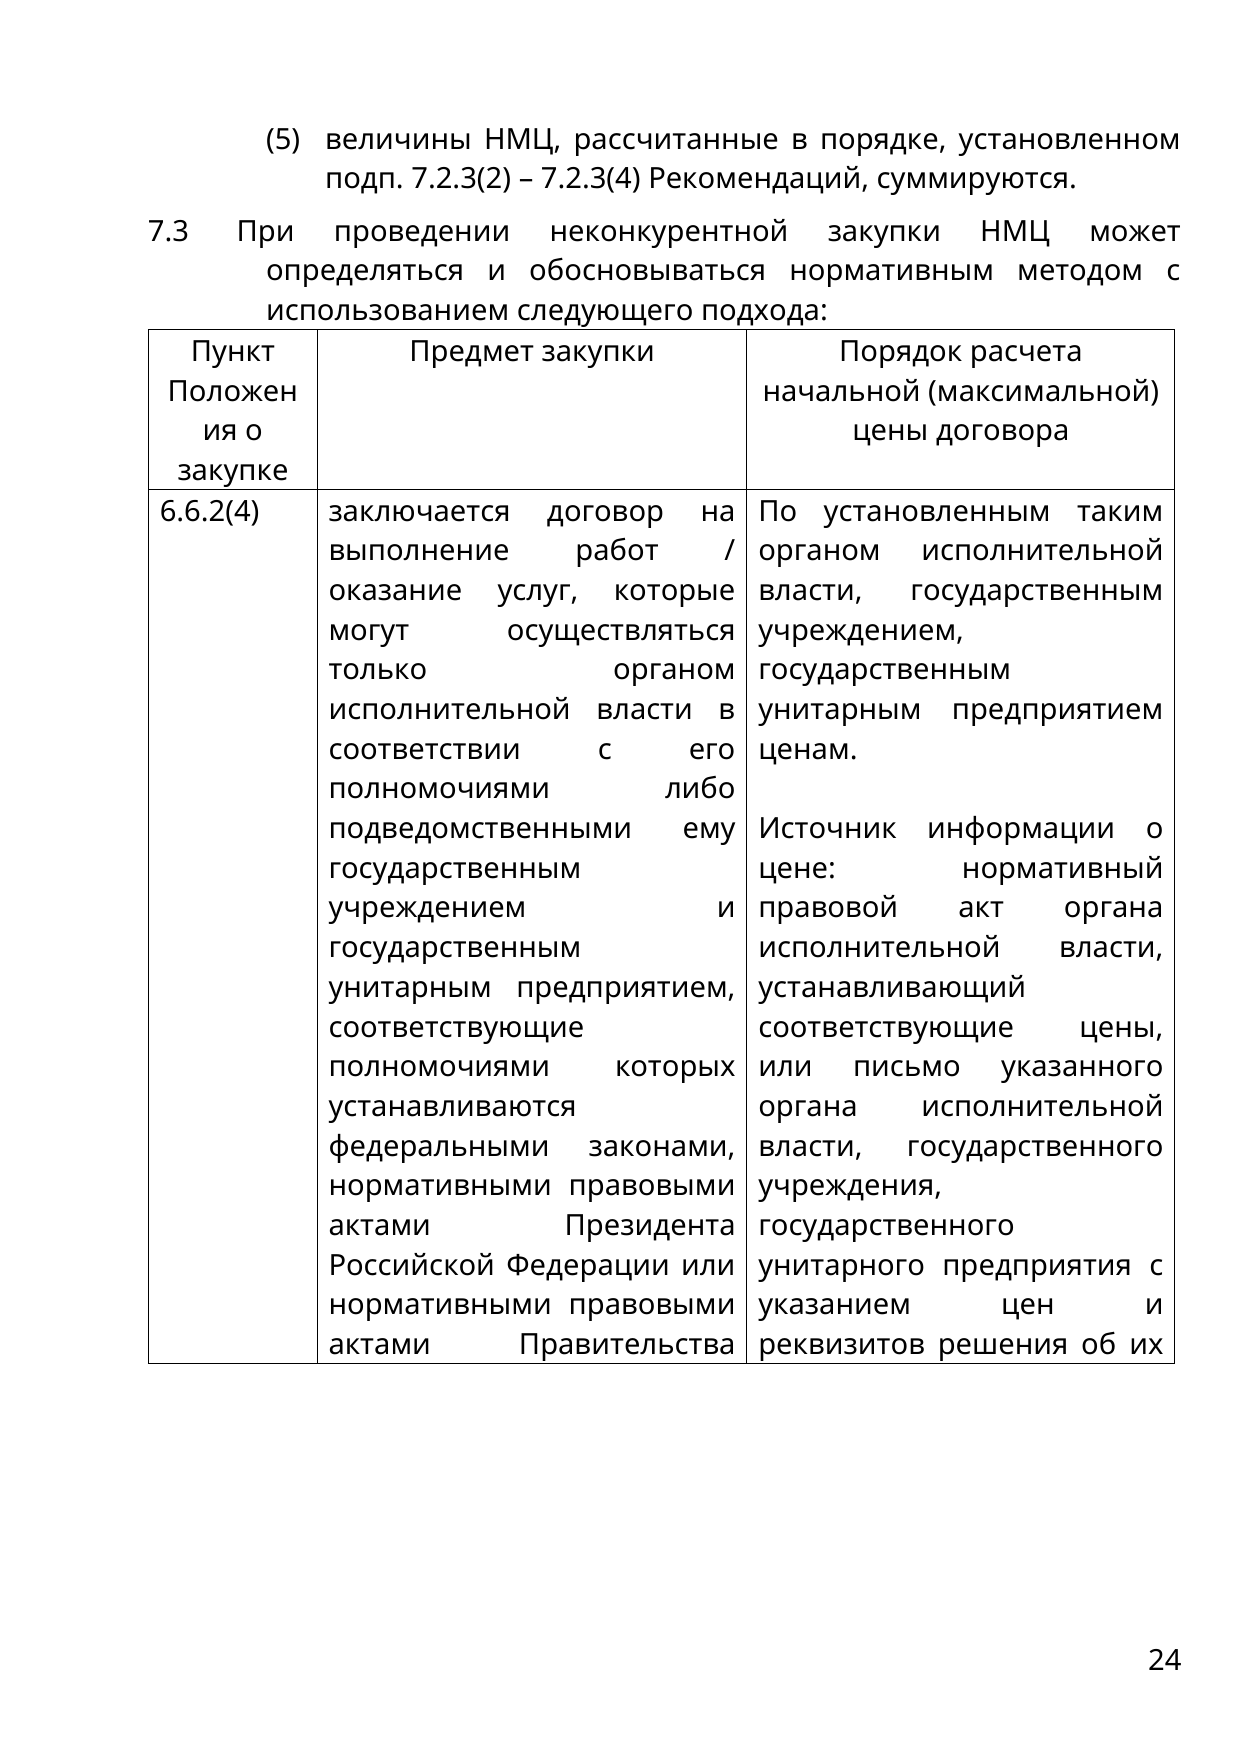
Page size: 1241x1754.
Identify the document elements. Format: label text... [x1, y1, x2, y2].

table_header Предмет закупки [318, 330, 746, 489]
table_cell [747, 490, 1174, 1363]
text При проведении неконкурентной закупки НМЦ может определяться и обосновываться нормативным методом с использованием следующего подхода: [148, 210, 1181, 329]
table_cell 6.6.2(4) [149, 490, 317, 1363]
list величины НМЦ, рассчитанные в порядке, установленном подп. 7.2.3(2) – 7.2.3(4) Рекомендаций, суммируются. [266, 118, 1181, 197]
table_header Пункт Положения о закупке [149, 330, 317, 489]
table_header Порядок расчета начальной (максимальной) цены договора [747, 330, 1174, 489]
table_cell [318, 490, 746, 1363]
